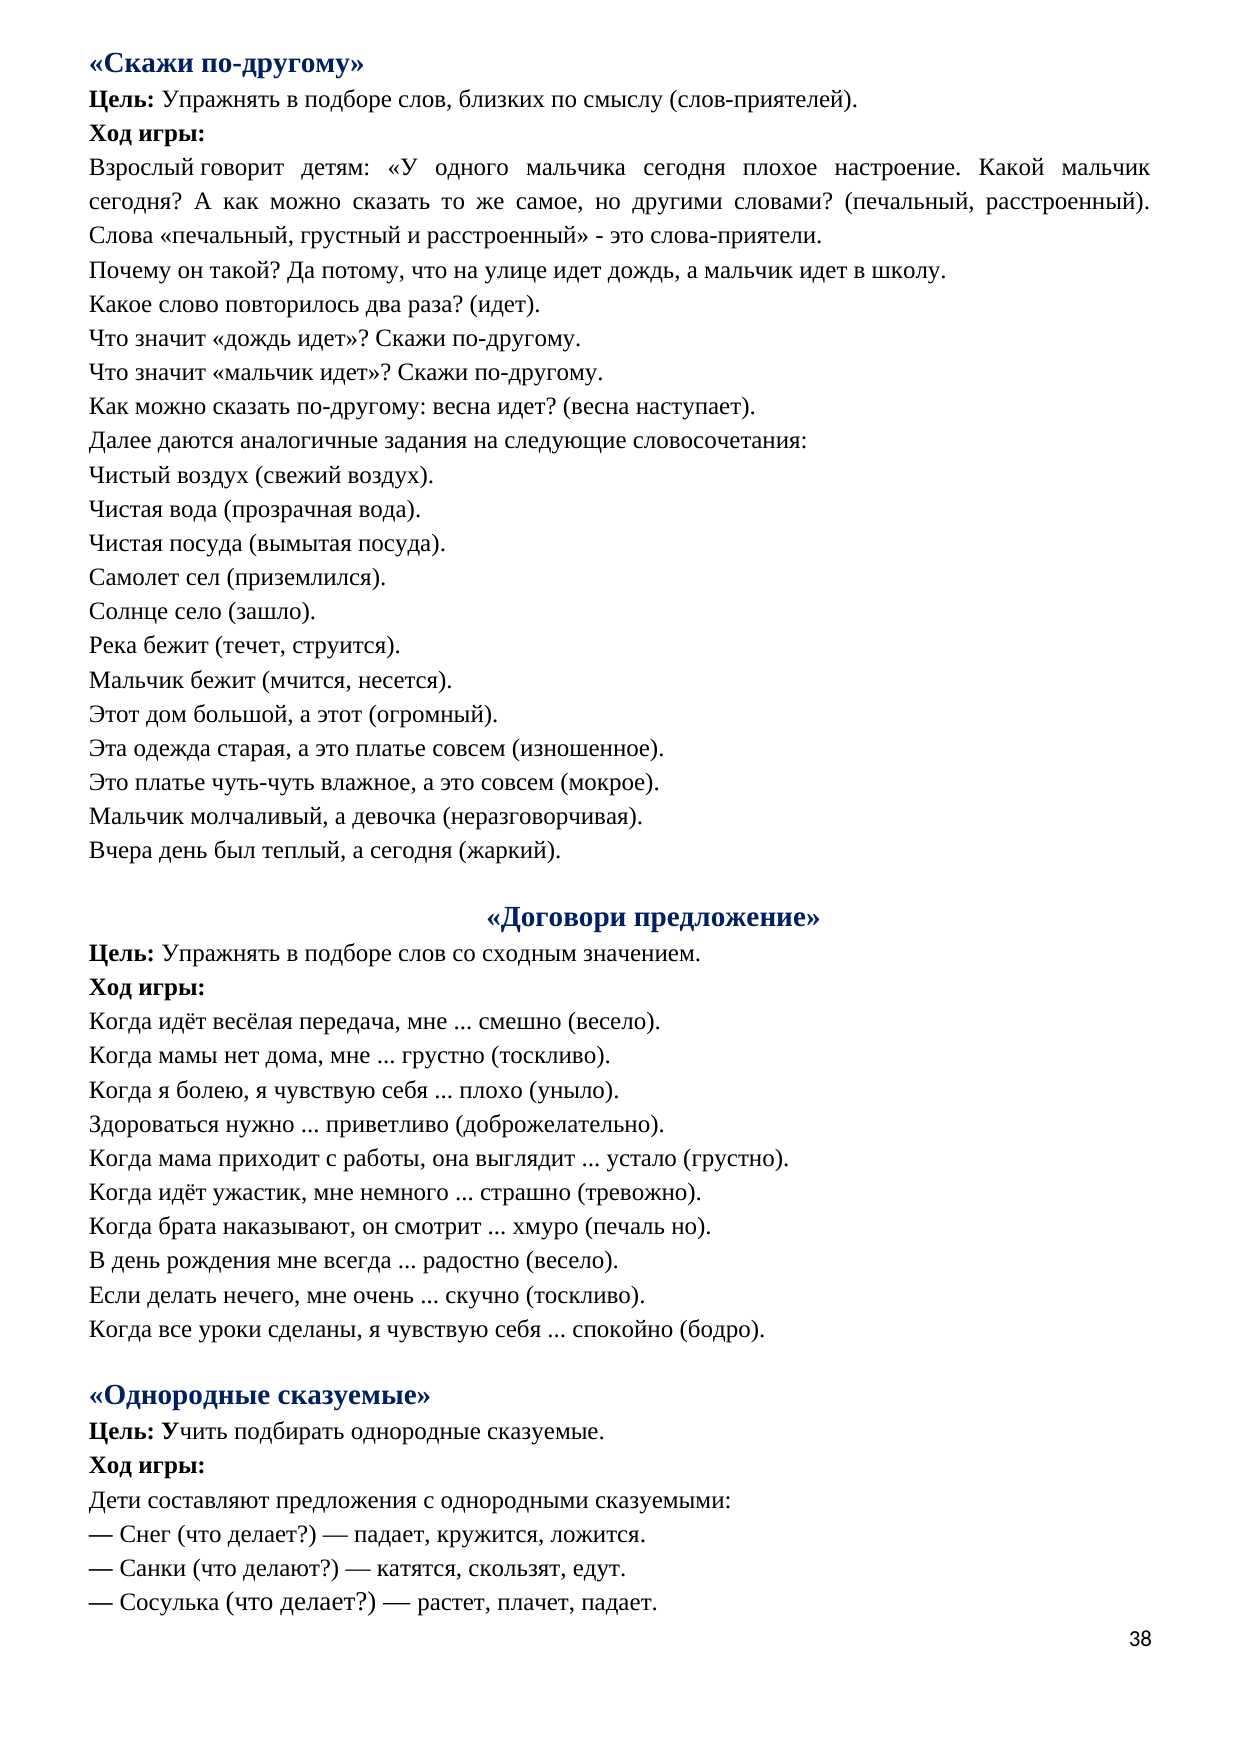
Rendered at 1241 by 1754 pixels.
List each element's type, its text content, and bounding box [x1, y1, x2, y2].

text Далее даются аналогичные задания на следующие словосочетания: [89, 420, 1152, 454]
text Этот дом большой, а этот (огромный). [89, 693, 1152, 728]
text Когда мама приходит с работы, она выглядит ... устало (грустно). [89, 1138, 1152, 1172]
text Цель: Упражнять в подборе слов, близких по смыслу (слов-приятелей). [89, 78, 1152, 113]
text Когда все уроки сделаны, я чувствую себя ... спокойно (бодро). [89, 1308, 1152, 1343]
text Почему он такой? Да потому, что на улице идет дождь, а мальчик идет в школу. [89, 249, 1152, 283]
text Когда я болею, я чувствую себя ... плохо (уныло). [89, 1069, 1152, 1103]
text Ход игры: [89, 1445, 1152, 1479]
text Река бежит (течет, струится). [89, 625, 1152, 659]
text — Снег (что делает?) — падает, кружится, ложится. [89, 1513, 1152, 1548]
text — Санки (что делают?) — катятся, скользят, едут. [89, 1548, 1152, 1582]
text Цель: Упражнять в подборе слов со сходным значением. [89, 933, 1152, 967]
text Какое слово повторилось два раза? (идет). [89, 283, 1152, 318]
text Дети составляют предложения с однородными сказуемыми: [89, 1479, 1152, 1513]
text Мальчик молчаливый, а девочка (неразговорчивая). [89, 796, 1152, 830]
text Цель: Учить подбирать однородные сказуемые. [89, 1411, 1152, 1445]
text Ход игры: [89, 113, 1152, 147]
text Когда идёт весёлая передача, мне ... смешно (весело). [89, 1001, 1152, 1035]
text Вчера день был теплый, а сегодня (жаркий). [89, 830, 1152, 864]
text Чистая вода (прозрачная вода). [89, 488, 1152, 523]
text Когда брата наказывают, он смотрит ... хмуро (печаль но). [89, 1206, 1152, 1240]
text «Договори предложение» [89, 898, 1152, 933]
text Чистая посуда (вымытая посуда). [89, 523, 1152, 557]
text «Скажи по-другому» [89, 44, 1152, 78]
text Мальчик бежит (мчится, несется). [89, 659, 1152, 693]
text Когда идёт ужастик, мне немного ... страшно (тревожно). [89, 1172, 1152, 1206]
text Когда мамы нет дома, мне ... грустно (тоскливо). [89, 1035, 1152, 1069]
text Чистый воздух (свежий воздух). [89, 454, 1152, 488]
text Солнце село (зашло). [89, 591, 1152, 625]
text В день рождения мне всегда ... радостно (весело). [89, 1240, 1152, 1274]
text Что значит «мальчик идет»? Скажи по-другому. [89, 352, 1152, 386]
text «Однородные сказуемые» [89, 1377, 1152, 1411]
text Это платье чуть-чуть влажное, а это совсем (мокрое). [89, 762, 1152, 796]
text Что значит «дождь идет»? Скажи по-другому. [89, 318, 1152, 352]
text — Сосулька (что делает?) — растет, плачет, падает. [89, 1582, 1152, 1616]
text Ход игры: [89, 967, 1152, 1001]
text Здороваться нужно ... приветливо (доброжелательно). [89, 1103, 1152, 1138]
text Как можно сказать по-другому: весна идет? (весна наступает). [89, 386, 1152, 420]
text Эта одежда старая, а это платье совсем (изношенное). [89, 728, 1152, 762]
text Взрослый говорит детям: «У одного мальчика сегодня плохое настроение. Какой мальчик сегодня? А как можно сказать то же самое, но другими словами? (печальный, расстроенный). Слова «печальный, грустный и расстроенный» - это слова-приятели. [89, 147, 1152, 249]
text Самолет сел (приземлился). [89, 557, 1152, 591]
text Если делать нечего, мне очень ... скучно (тоскливо). [89, 1274, 1152, 1308]
